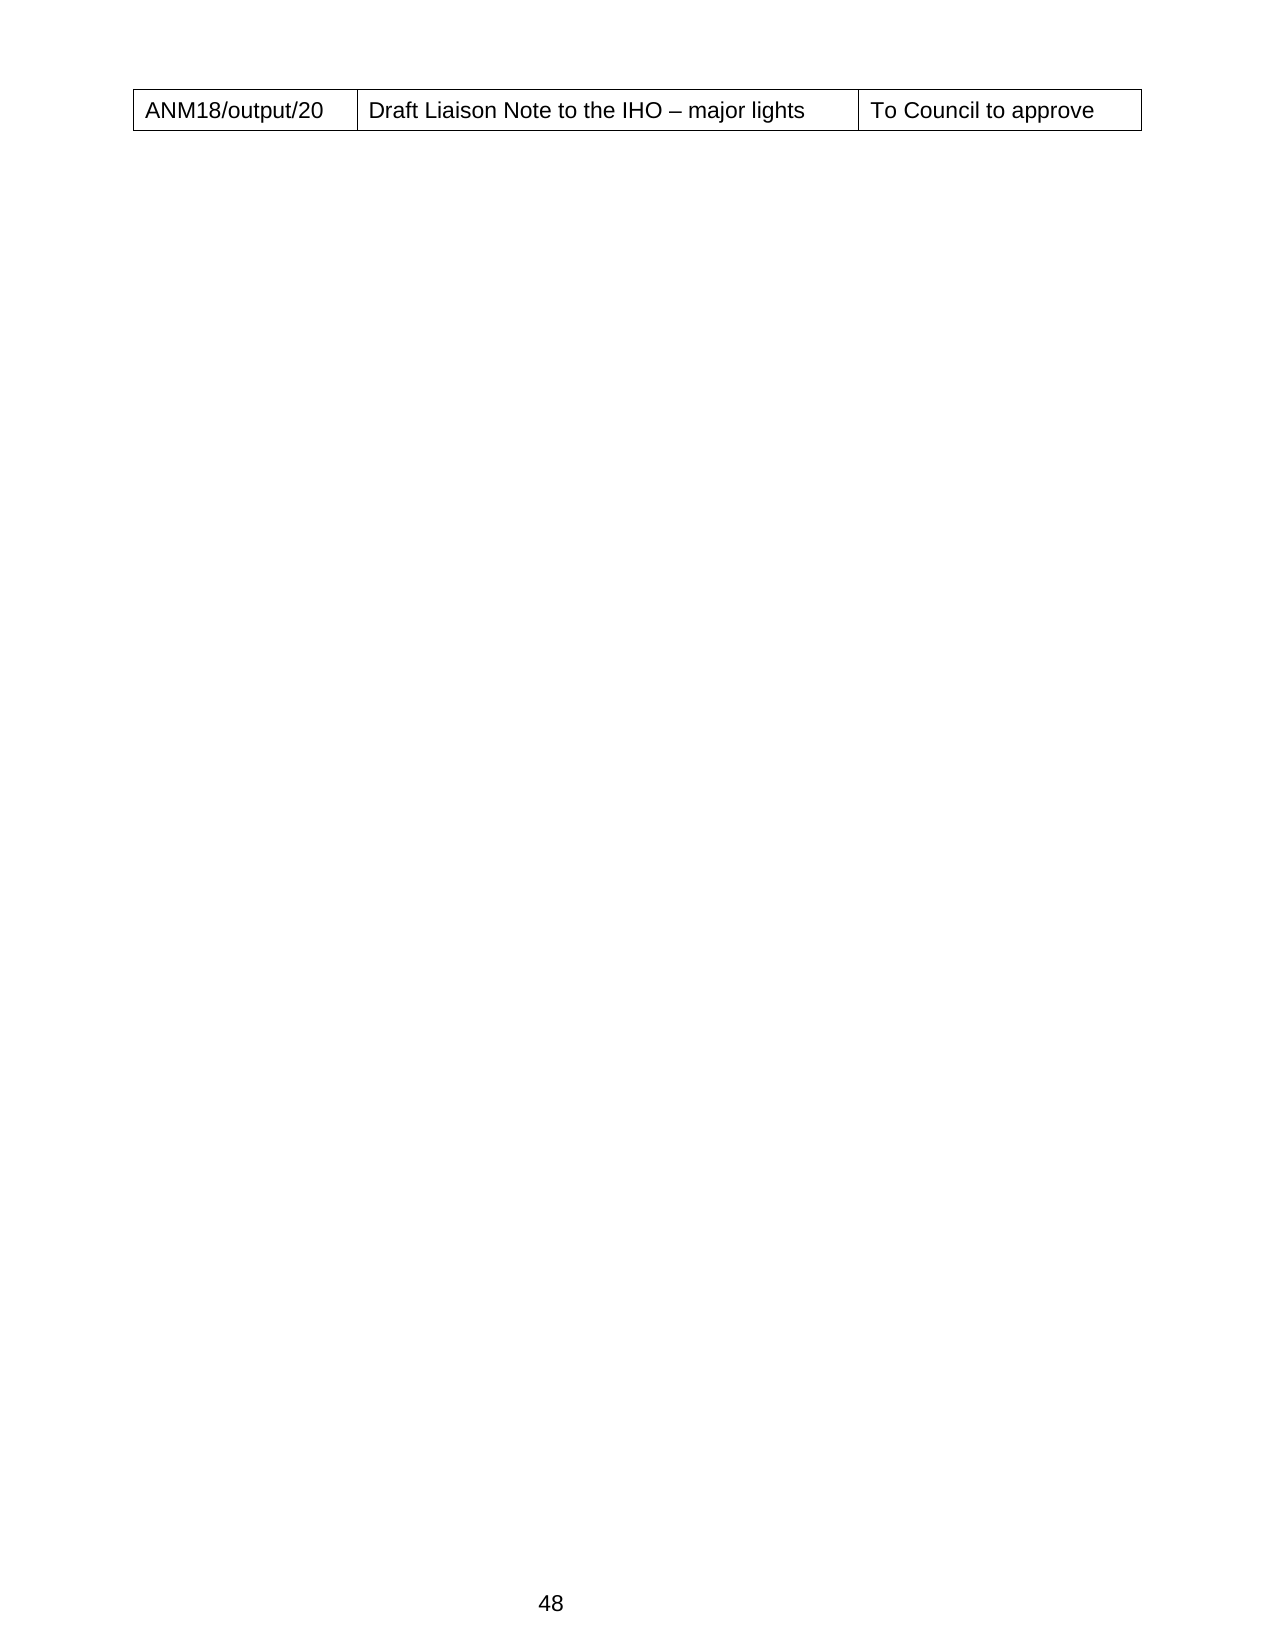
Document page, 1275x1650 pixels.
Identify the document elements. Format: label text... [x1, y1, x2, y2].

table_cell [859, 90, 1141, 130]
table_cell ANM18/output/20 [134, 90, 357, 130]
table_cell Draft Liaison Note to the IHO – major lights [358, 90, 858, 130]
